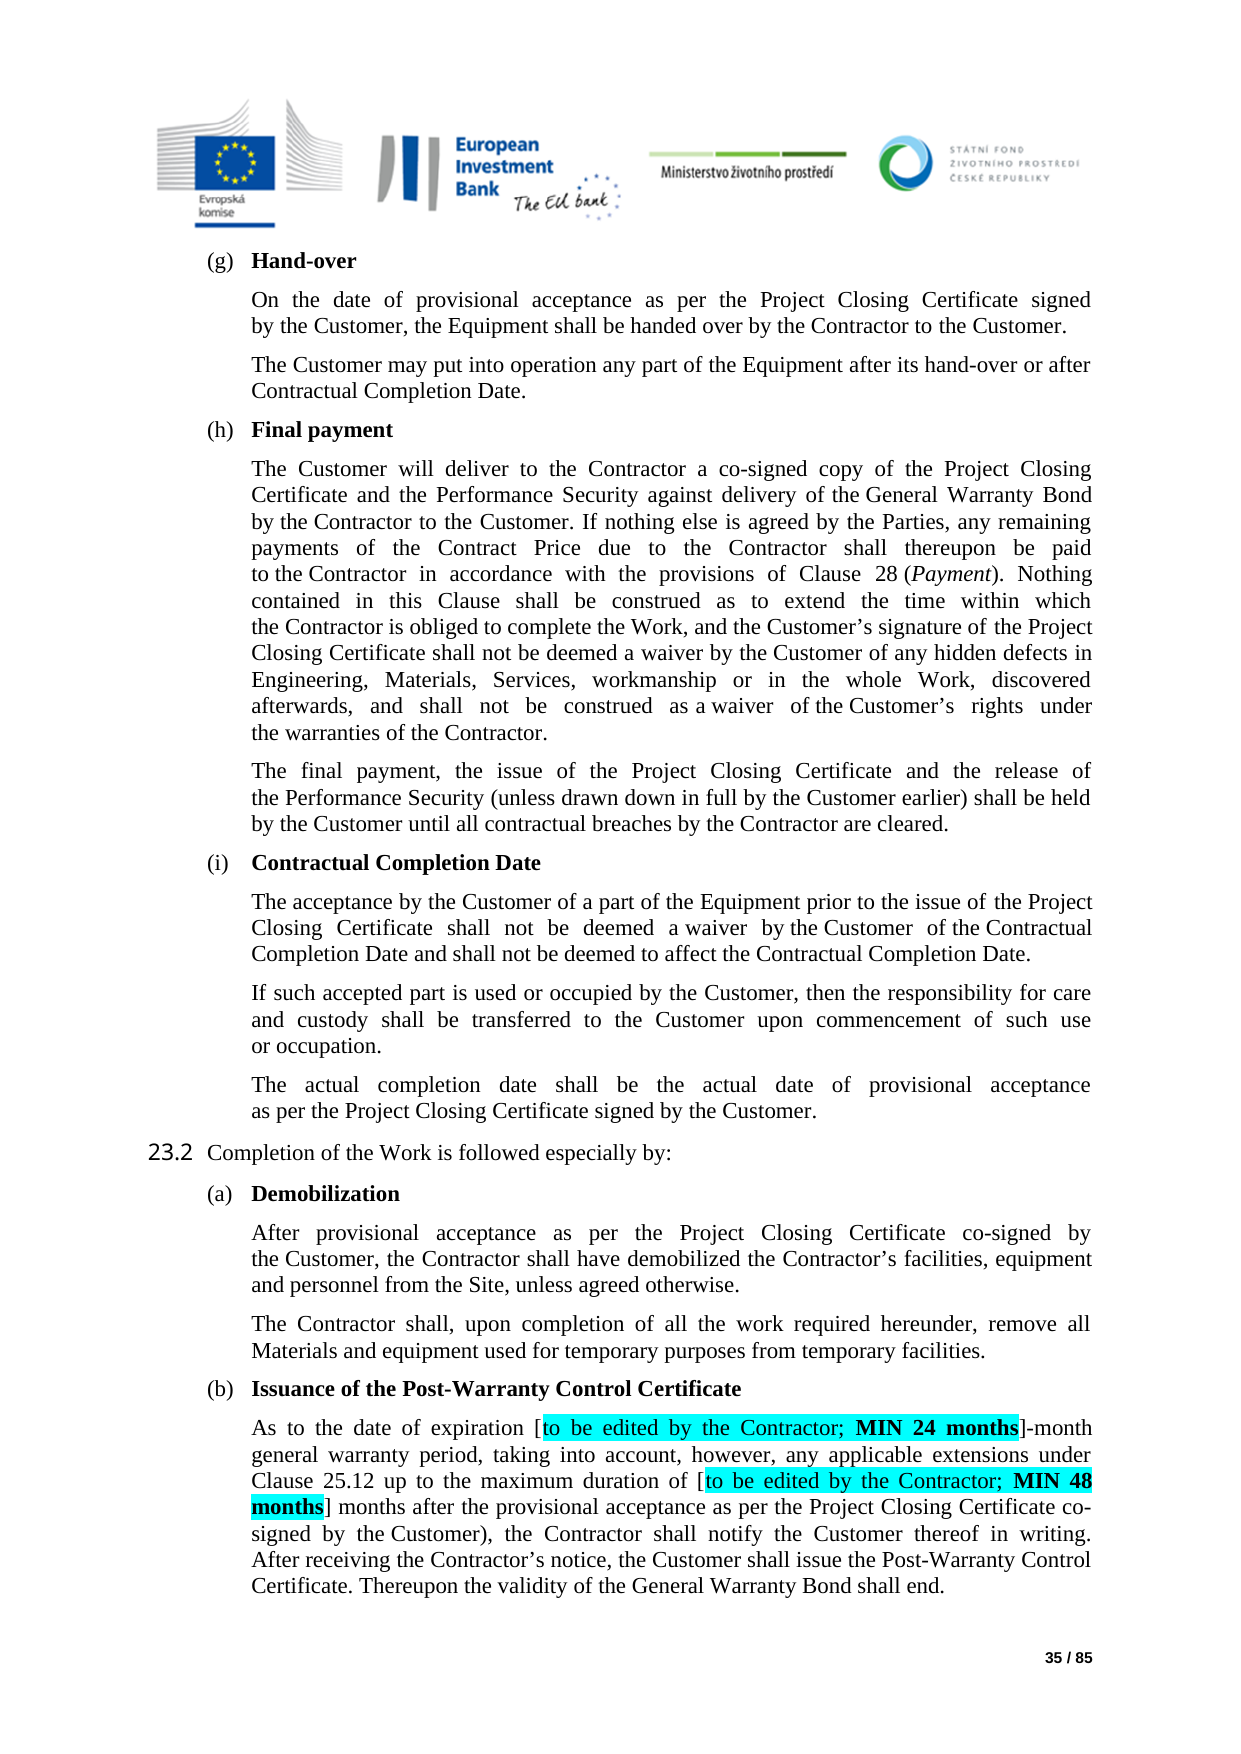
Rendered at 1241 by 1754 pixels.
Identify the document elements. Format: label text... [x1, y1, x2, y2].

text Issuance of the Post-Warranty Control Certificate [207, 1376, 1092, 1402]
text Demobilization [207, 1180, 1092, 1206]
text The final payment, the issue of the Project Closing Certificate and the release of the Performance Security (unless drawn down in full by the Customer earlier) shall be held by the Customer until all contractual breaches by the Contractor are cleared. [251, 757, 1092, 836]
text Final payment [207, 416, 1092, 442]
text The Contractor shall, upon completion of all the work required hereunder, remove all Materials and equipment used for temporary purposes from temporary facilities. [251, 1310, 1092, 1363]
text After provisional acceptance as per the Project Closing Certificate co-signed by the Customer, the Contractor shall have demobilized the Contractor’s facilities, equipment and personnel from the Site, unless agreed otherwise. [251, 1219, 1092, 1298]
picture [147, 87, 1093, 235]
text Hand-over [207, 247, 1092, 273]
text The actual completion date shall be the actual date of provisional acceptance as per the Project Closing Certificate signed by the Customer. [251, 1071, 1092, 1124]
text If such accepted part is used or occupied by the Customer, then the responsibility for care and custody shall be transferred to the Customer upon commencement of such use or occupation. [251, 979, 1092, 1058]
text As to the date of expiration [to be edited by the Contractor; MIN 24 months]-month general warranty period, taking into account, however, any applicable extensions under Clause 25.12 up to the maximum duration of [to be edited by the Contractor; MIN 48 months] months after the provisional acceptance as per the Project Closing Certificate co-signed by the Customer), the Contractor shall notify the Customer thereof in writing. After receiving the Contractor’s notice, the Customer shall issue the Post-Warranty Control Certificate. Thereupon the validity of the General Warranty Bond shall end. [251, 1414, 1092, 1599]
text The Customer will deliver to the Contractor a co-signed copy of the Project Closing Certificate and the Performance Security against delivery of the General Warranty Bond by the Contractor to the Customer. If nothing else is agreed by the Parties, any remaining payments of the Contract Price due to the Contractor shall thereupon be paid to the Contractor in accordance with the provisions of Clause 28 (Payment). Nothing contained in this Clause shall be construed as to extend the time within which the Contractor is obliged to complete the Work, and the Customer’s signature of the Project Closing Certificate shall not be deemed a waiver by the Customer of any hidden defects in Engineering, Materials, Services, workmanship or in the whole Work, discovered afterwards, and shall not be construed as a waiver of the Customer’s rights under the warranties of the Contractor. [251, 455, 1092, 745]
text The acceptance by the Customer of a part of the Equipment prior to the issue of the Project Closing Certificate shall not be deemed a waiver by the Customer of the Contractual Completion Date and shall not be deemed to affect the Contractual Completion Date. [251, 888, 1092, 967]
text On the date of provisional acceptance as per the Project Closing Certificate signed by the Customer, the Equipment shall be handed over by the Contractor to the Customer. [251, 286, 1092, 338]
text Completion of the Work is followed especially by: [148, 1136, 1092, 1167]
text Contractual Completion Date [207, 849, 1092, 875]
text The Customer may put into operation any part of the Equipment after its hand-over or after Contractual Completion Date. [251, 351, 1092, 404]
